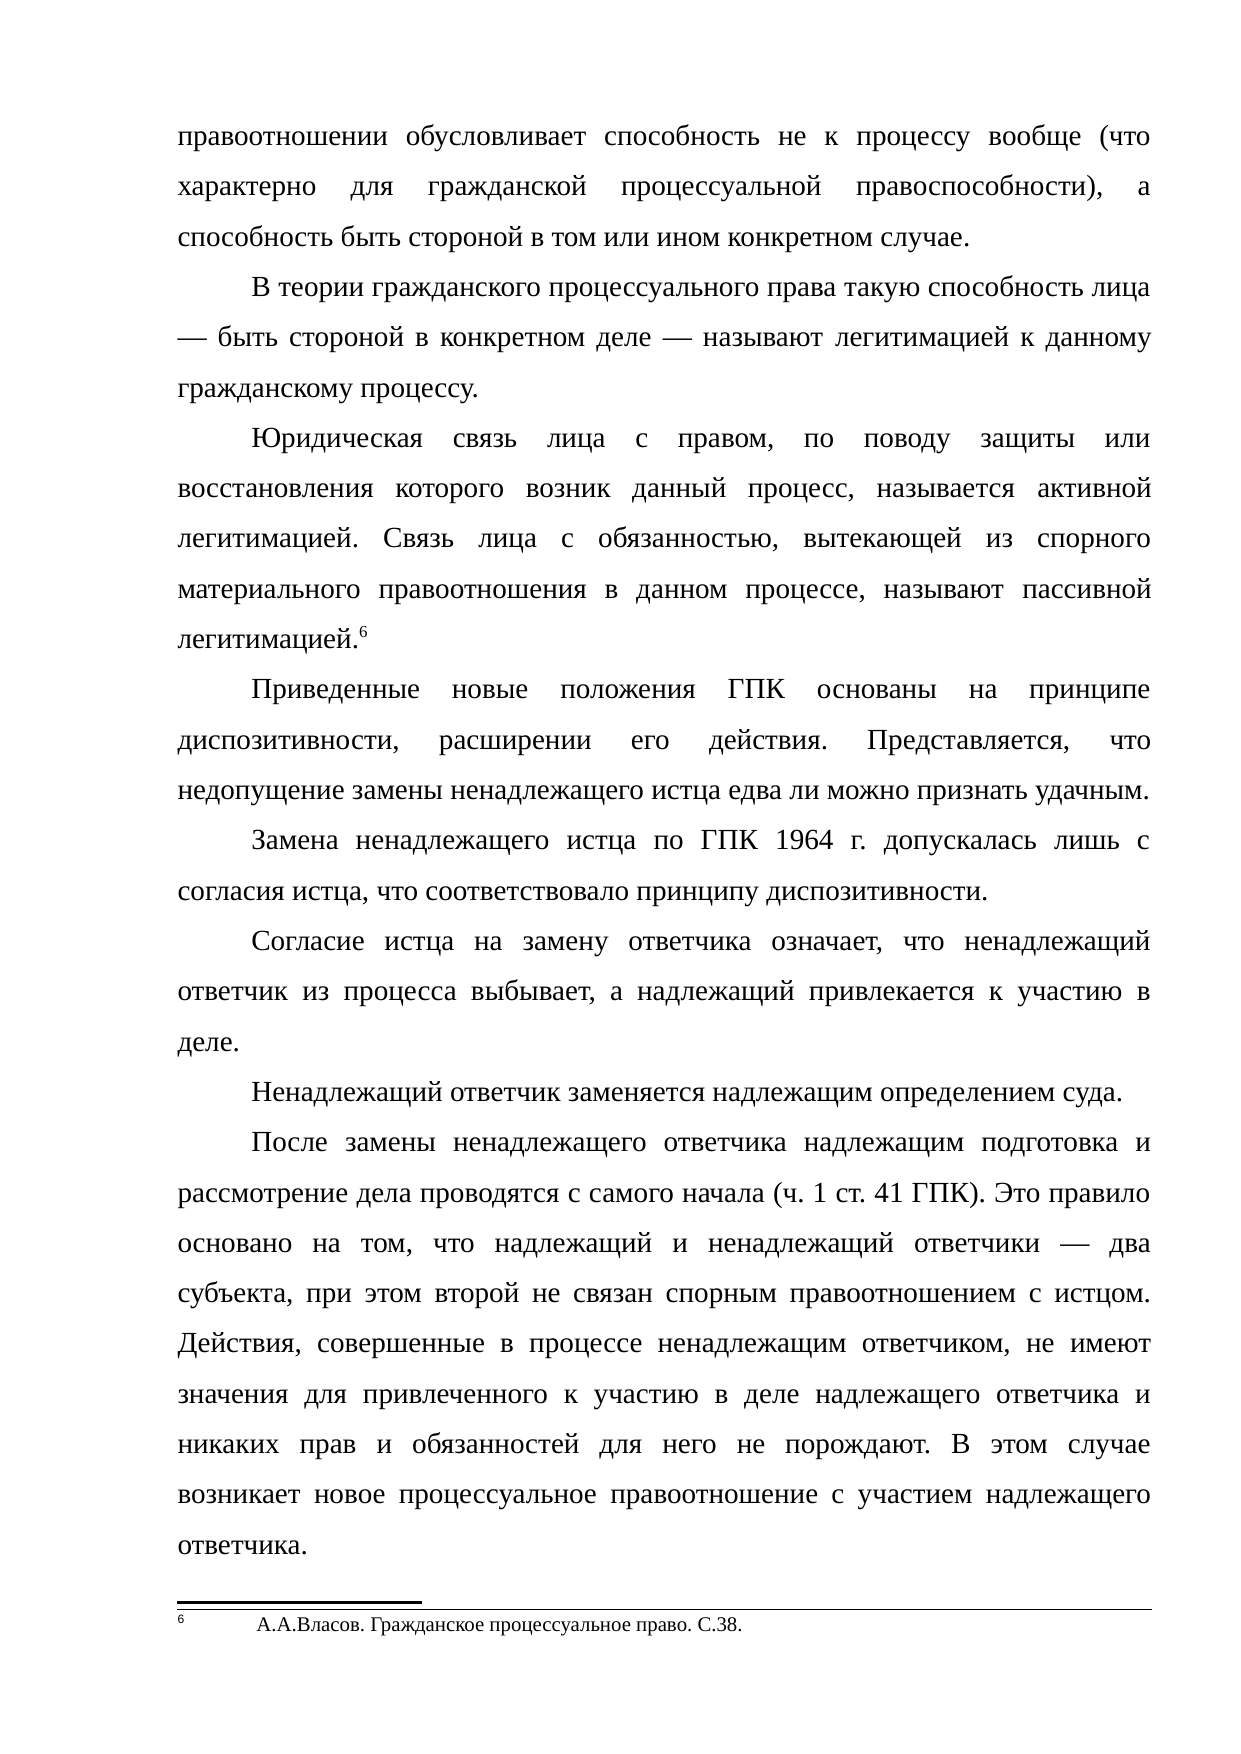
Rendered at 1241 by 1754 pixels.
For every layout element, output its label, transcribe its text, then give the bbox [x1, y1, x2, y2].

text Замена ненадлежащего истца по ГПК 1964 г. допускалась лишь с согласия истца, что соответствовало принципу диспозитивности. [177, 822, 1152, 906]
text После замены ненадлежащего ответчика надлежащим подготовка и рассмотрение дела проводятся с самого начала (ч. 1 ст. 41 ГПК). Это правило основано на том, что надлежащий и ненадлежащий ответчики — два субъекта, при этом второй не связан спорным правоотношением с истцом. Действия, совершенные в процессе ненадлежащим ответчиком, не имеют значения для привлеченного к участию в деле надлежащего ответчика и никаких прав и обязанностей для него не порождают. В этом случае возникает новое процессуальное правоотношение с участием надлежащего ответчика. [177, 1124, 1152, 1560]
text Согласие истца на замену ответчика означает, что ненадлежащий ответчик из процесса выбывает, а надлежащий привлекается к участию в деле. [177, 923, 1152, 1057]
text Юридическая связь лица с правом, по поводу защиты или восстановления которого возник данный процесс, называется активной легитимацией. Связь лица с обязанностью, вытекающей из спорного материального правоотношения в данном процессе, называют пассивной легитимацией. [177, 420, 1152, 655]
text В теории гражданского процессуального права такую способность лица — быть стороной в конкретном деле — называют легитимацией к данному гражданскому процессу. [177, 269, 1152, 403]
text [177, 118, 1152, 252]
text Приведенные новые положения ГПК основаны на принципе диспозитивности, расширении его действия. Представляется, что недопущение замены ненадлежащего истца едва ли можно признать удачным. [177, 672, 1152, 806]
text Ненадлежащий ответчик заменяется надлежащим определением суда. [177, 1074, 1152, 1108]
